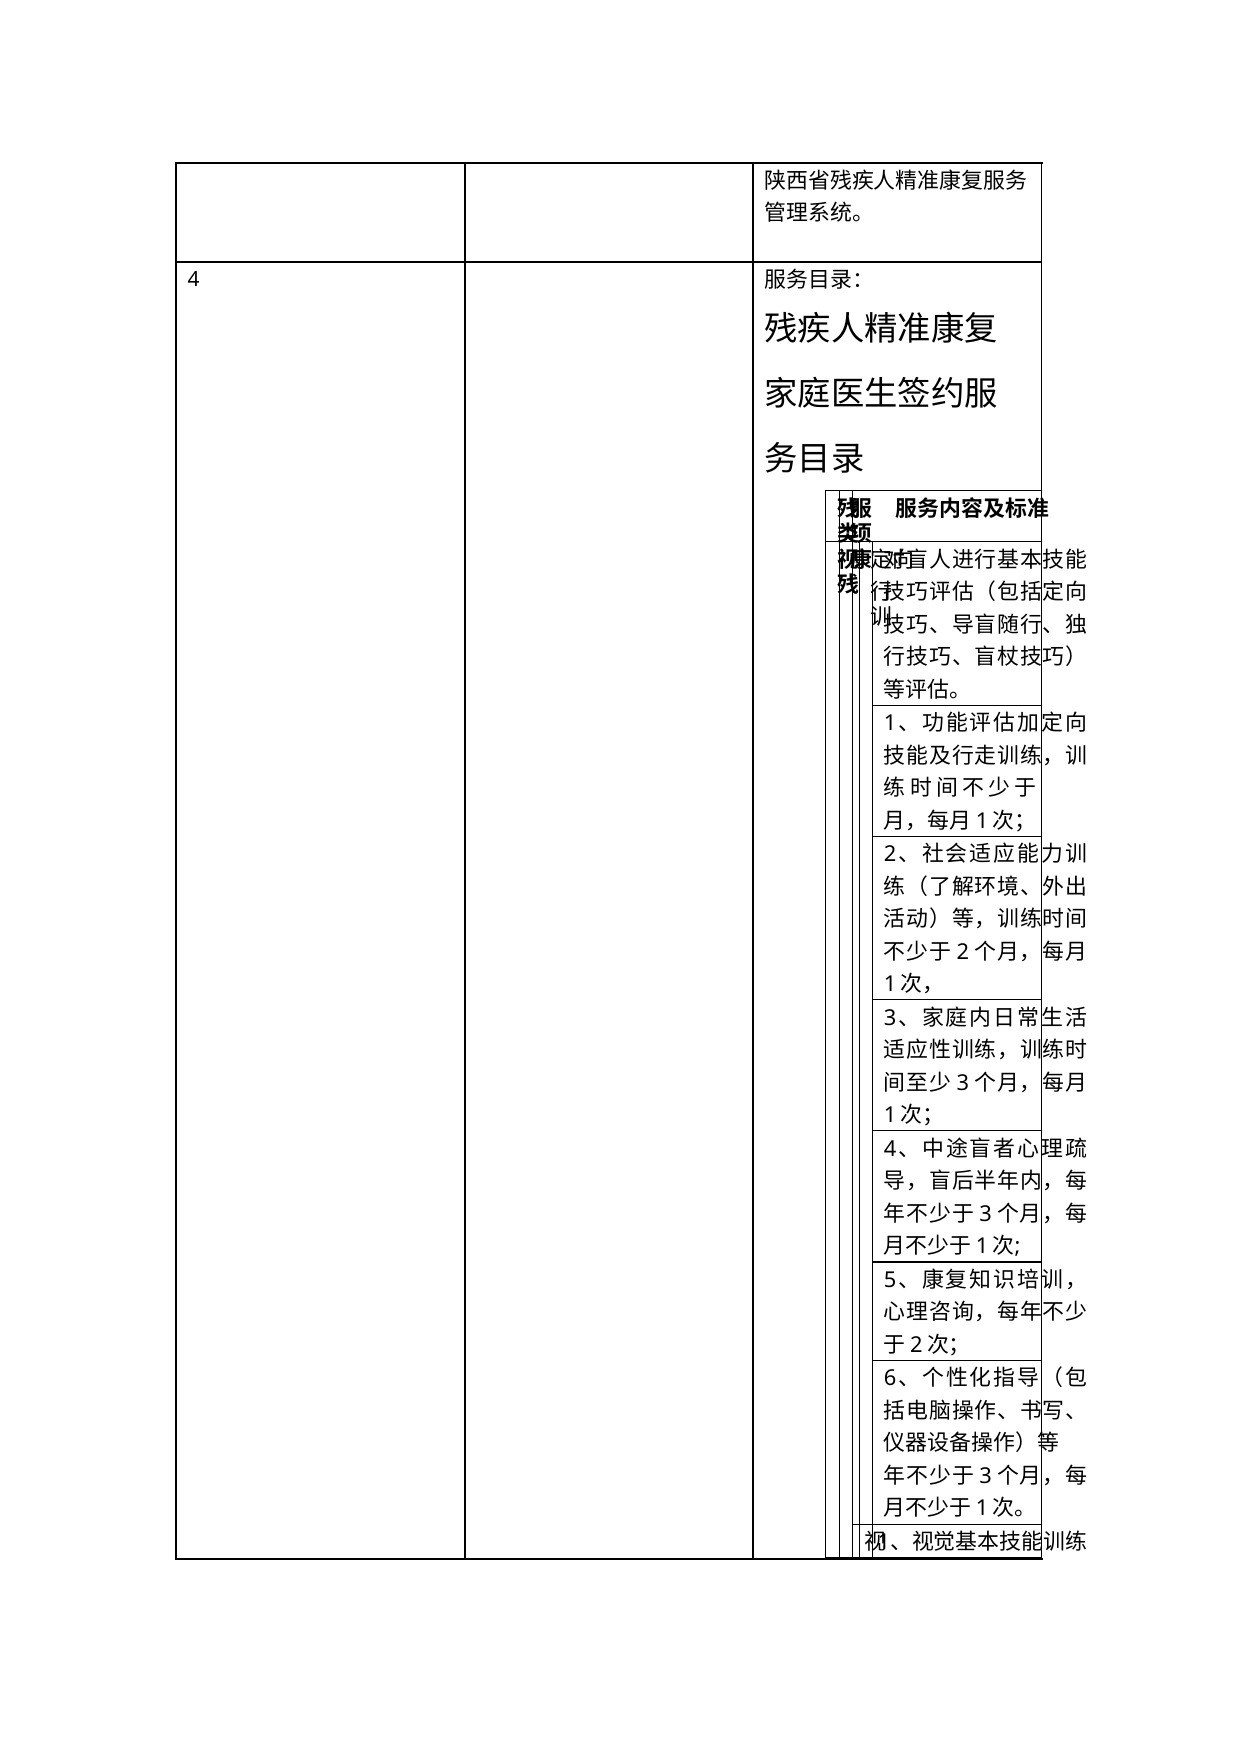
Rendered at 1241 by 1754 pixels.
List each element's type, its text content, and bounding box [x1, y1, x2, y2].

table_cell [466, 263, 752, 1558]
table_cell 4 [177, 263, 464, 1558]
table_cell [466, 164, 752, 261]
table_cell 3 [177, 164, 464, 261]
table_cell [754, 263, 1041, 1558]
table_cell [754, 164, 1041, 261]
